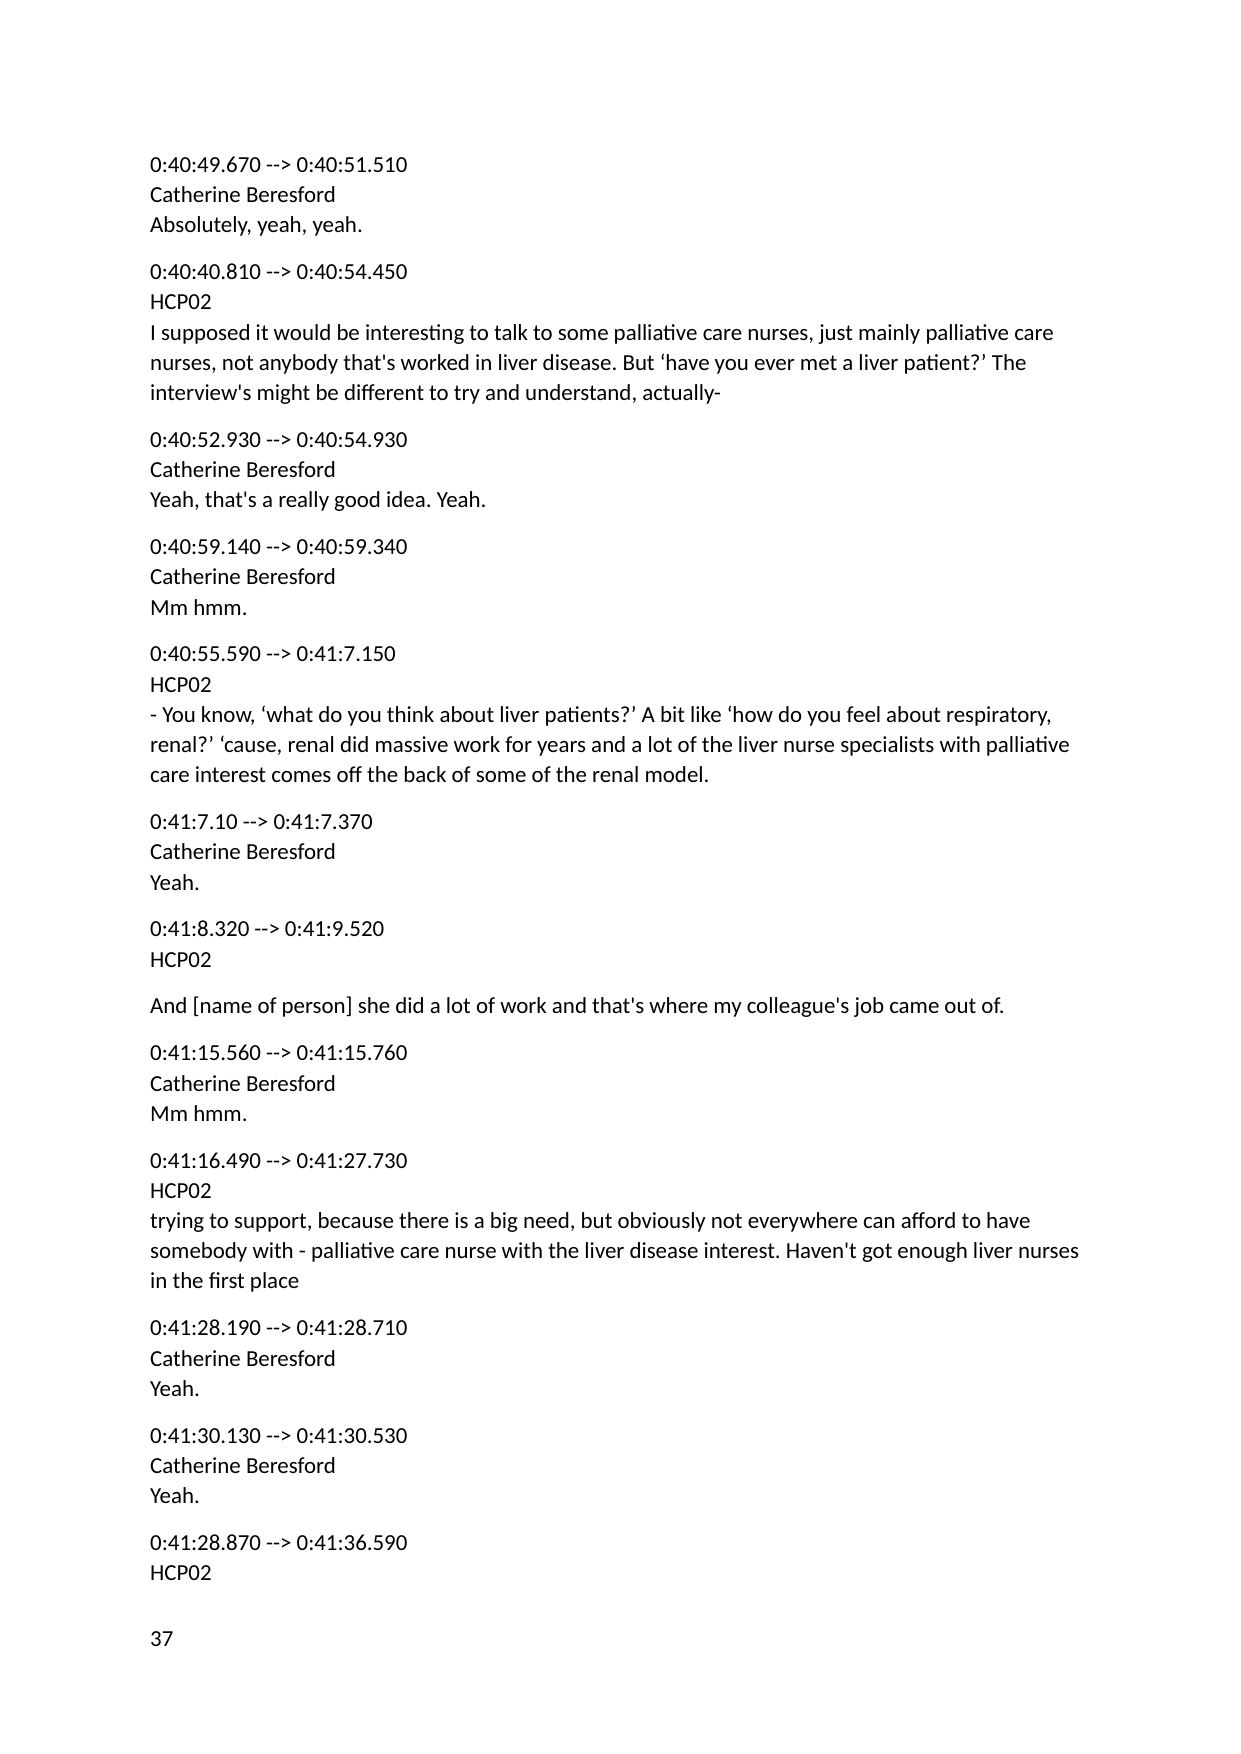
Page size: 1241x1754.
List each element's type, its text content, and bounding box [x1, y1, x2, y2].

text 0:40:49.670 --> 0:40:51.510 Catherine Beresford Absolutely, yeah, yeah. [150, 150, 1090, 238]
text 0:41:15.560 --> 0:41:15.760 Catherine Beresford Mm hmm. [150, 1038, 1090, 1127]
text 0:40:40.810 --> 0:40:54.450 HCP02 I supposed it would be interesting to talk to some palliative care nurses, just mainly palliative care nurses, not anybody that's worked in liver disease. But ‘have you ever met a liver patient?’ The interview's might be different to try and understand, actually- [150, 257, 1090, 406]
text 0:40:52.930 --> 0:40:54.930 Catherine Beresford Yeah, that's a really good idea. Yeah. [150, 425, 1090, 513]
text 0:41:7.10 --> 0:41:7.370 Catherine Beresford Yeah. [150, 807, 1090, 896]
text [150, 1528, 1090, 1586]
text 0:40:59.140 --> 0:40:59.340 Catherine Beresford Mm hmm. [150, 532, 1090, 621]
text 0:41:30.130 --> 0:41:30.530 Catherine Beresford Yeah. [150, 1421, 1090, 1509]
text 0:41:28.190 --> 0:41:28.710 Catherine Beresford Yeah. [150, 1313, 1090, 1402]
text 0:41:16.490 --> 0:41:27.730 HCP02 trying to support, because there is a big need, but obviously not everywhere can afford to have somebody with - palliative care nurse with the liver disease interest. Haven't got enough liver nurses in the first place [150, 1146, 1090, 1295]
text 0:41:8.320 --> 0:41:9.520 HCP02 [150, 914, 1090, 973]
text 0:40:55.590 --> 0:41:7.150 HCP02 - You know, ‘what do you think about liver patients?’ A bit like ‘how do you feel about respiratory, renal?’ ‘cause, renal did massive work for years and a lot of the liver nurse specialists with palliative care interest comes off the back of some of the renal model. [150, 639, 1090, 788]
text And [name of person] she did a lot of work and that's where my colleague's job came out of. [150, 992, 1090, 1020]
